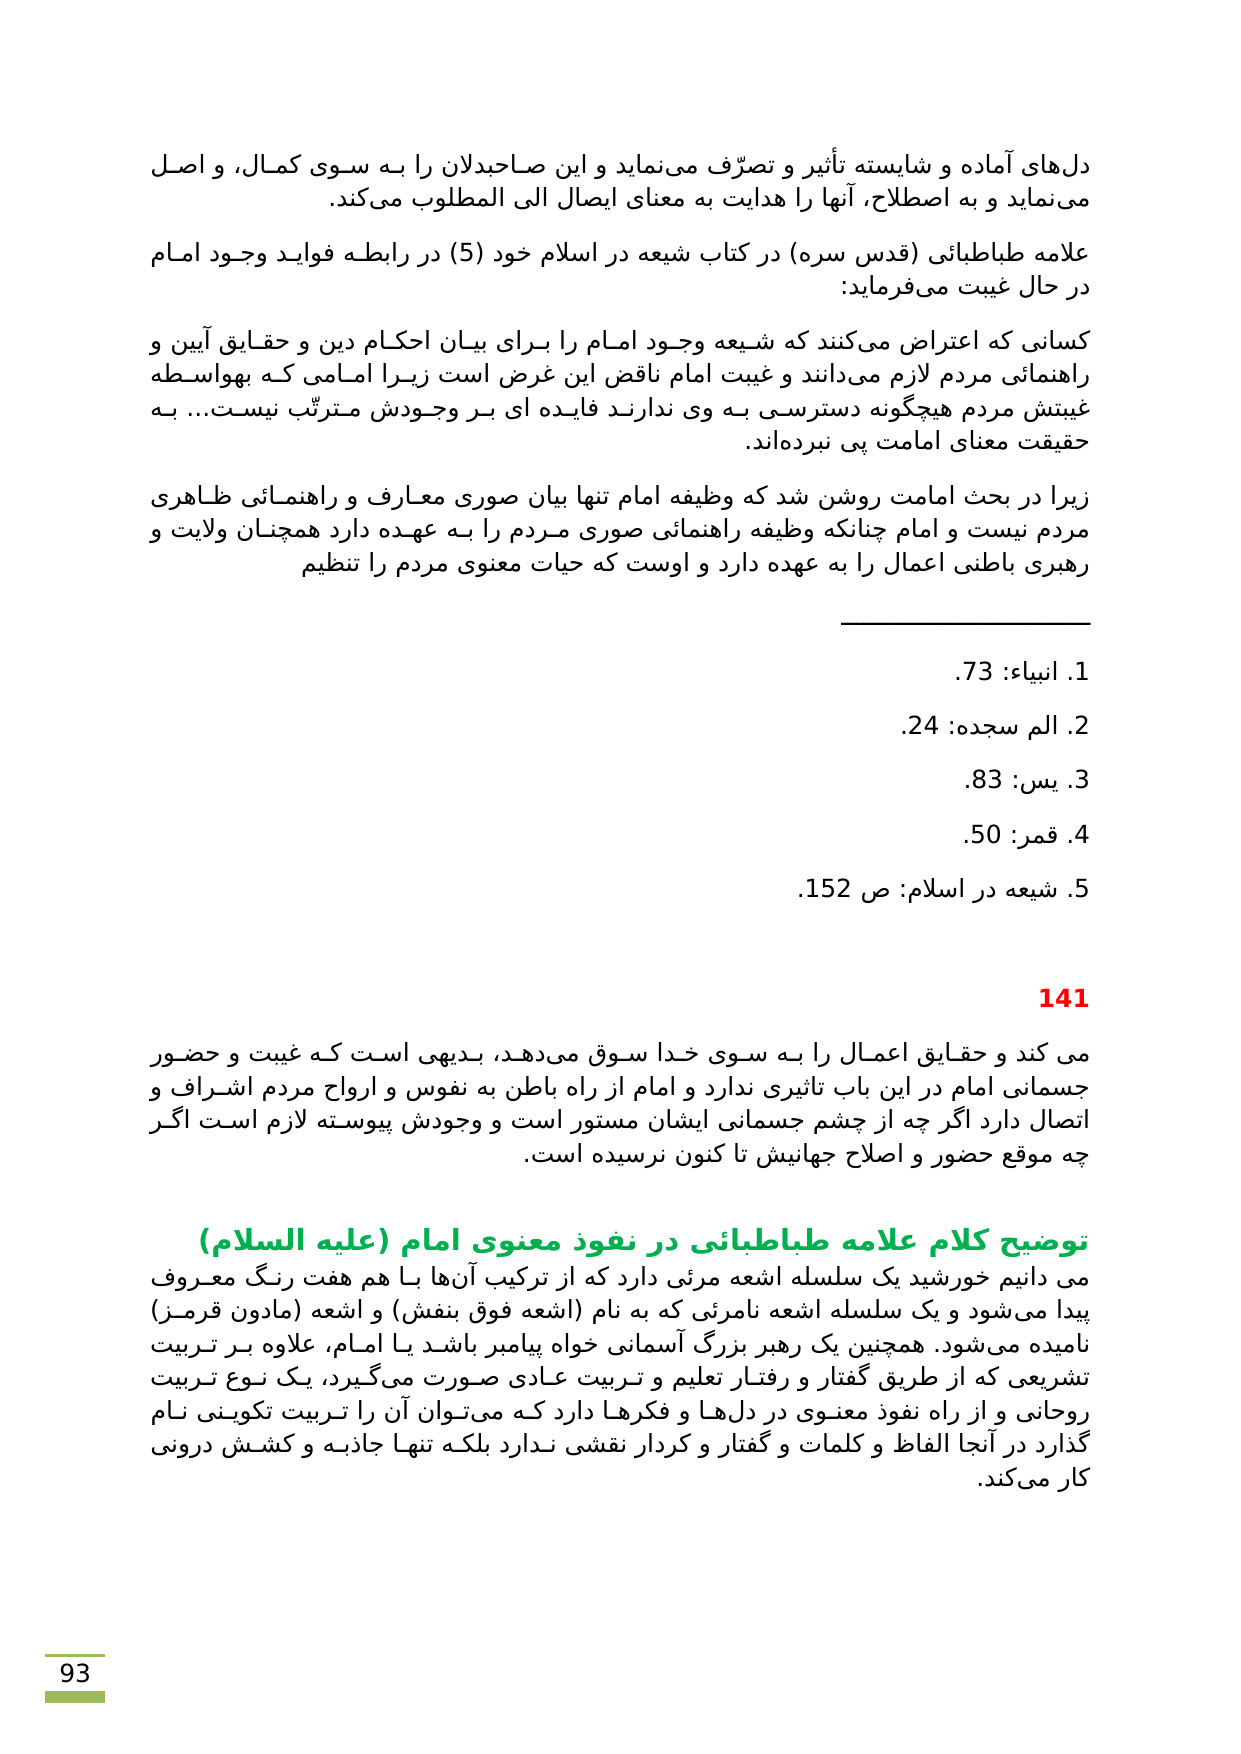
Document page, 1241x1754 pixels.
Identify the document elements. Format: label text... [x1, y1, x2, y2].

text 141 [150, 984, 1090, 1013]
text کسانی که اعتراض می‌کنند که شیعه وجود امام را برای بیان احکام دین و حقایق آیین و راهنمائی مردم لازم می‌دانند و غیبت امام ناقض این غرض است زیرا امامی که بهواسطه غیبتش مردم هیچگونه دسترسی به وی ندارند فایده ای بر وجودش مترتّب نیست... به حقیقت معنای امامت پی نبرده‌اند. [150, 326, 1090, 456]
text 1. انبیاء: 73. [150, 657, 1090, 686]
text می دانیم خورشید یک سلسله اشعه مرئی دارد که از ترکیب آن‌ها با هم هفت رنگ معروف پیدا می‌شود و یک سلسله اشعه نامرئی که به نام (اشعه فوق بنفش) و اشعه (مادون قرمز) نامیده می‌شود. همچنین یک رهبر بزرگ آسمانی خواه پیامبر باشد یا امام، علاوه بر تربیت تشریعی که از طریق گفتار و رفتار تعلیم و تربیت عادی صورت می‌گیرد، یک نوع تربیت روحانی و از راه نفوذ معنوی در دل‌ها و فکرها دارد که می‌توان آن را تربیت تکوینی نام گذارد در آنجا الفاظ و کلمات و گفتار و کردار نقشی ندارد بلکه تنها جاذبه و کشش درونی کار می‌کند. [150, 1262, 1090, 1492]
text 4. قمر: 50. [150, 820, 1090, 849]
text علامه طباطبائی (قدس سره) در کتاب شیعه در اسلام خود (5) در رابطه فواید وجود امام در حال غیبت می‌فرماید: [150, 238, 1090, 301]
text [150, 150, 1090, 213]
subtitle توضیح کلام علامه طباطبائی در نفوذ معنوی امام (علیه السلام) [150, 1223, 1090, 1257]
text 5. شیعه در اسلام: ص 152. [150, 874, 1090, 903]
text می کند و حقایق اعمال را به سوی خدا سوق می‌دهد، بدیهی است که غیبت و حضور جسمانی امام در این باب تاثیری ندارد و امام از راه باطن به نفوس و ارواح مردم اشراف و اتصال دارد اگر چه از چشم جسمانی ایشان مستور است و وجودش پیوسته لازم است اگر چه موقع حضور و اصلاح جهانیش تا کنون نرسیده است. [150, 1039, 1090, 1168]
text 3. یس: 83. [150, 765, 1090, 794]
text 2. الم سجده: 24. [150, 711, 1090, 740]
text زیرا در بحث امامت روشن شد که وظیفه امام تنها بیان صوری معارف و راهنمائی ظاهری مردم نیست و امام چنانکه وظیفه راهنمائی صوری مردم را به عهده دارد همچنان ولایت و رهبری باطنی اعمال را به عهده دارد و اوست که حیات معنوی مردم را تنظیم [150, 481, 1090, 577]
text ــــــــــــــــــــــــــــــــــ [150, 602, 1090, 631]
